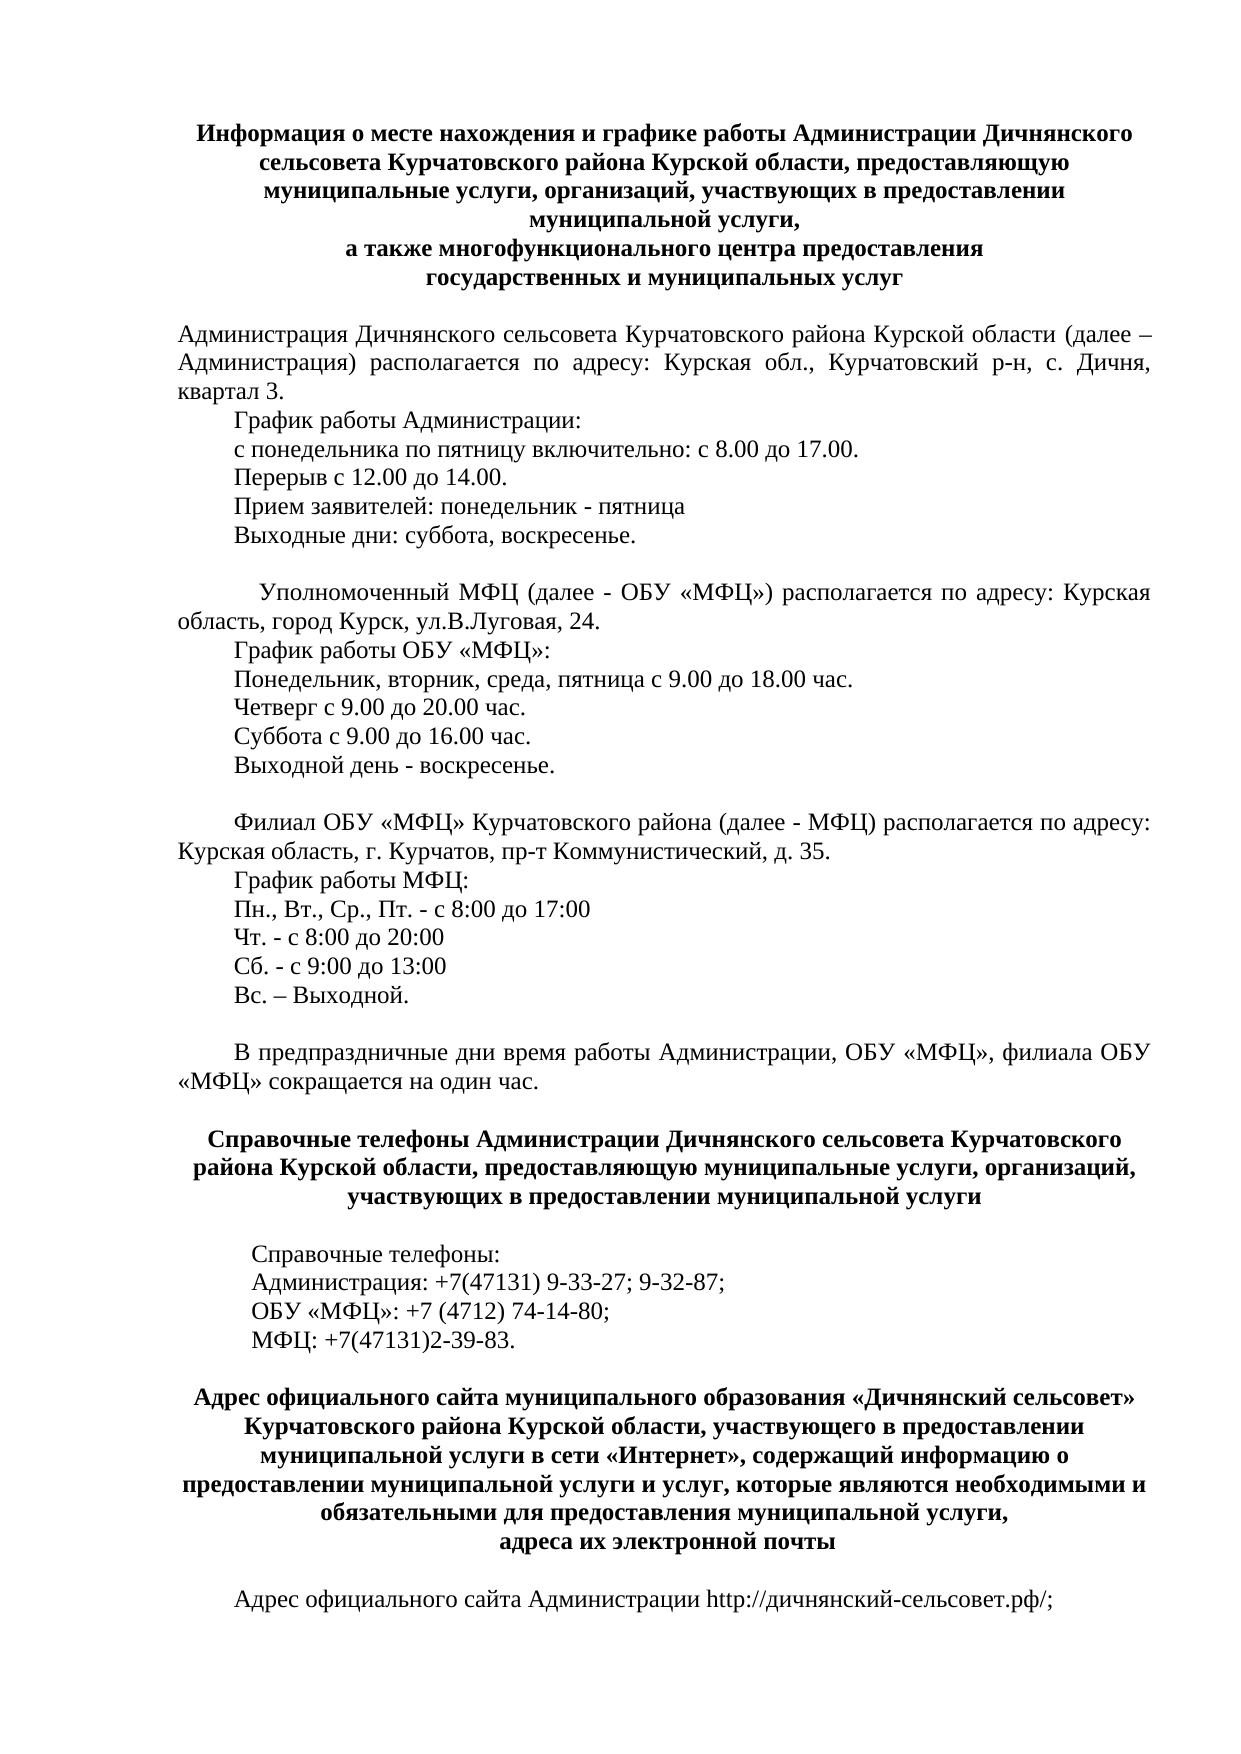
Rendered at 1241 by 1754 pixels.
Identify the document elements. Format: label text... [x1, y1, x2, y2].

text Справочные телефоны: [251, 1239, 1152, 1267]
text Уполномоченный МФЦ (далее - ОБУ «МФЦ») располагается по адресу: Курская область, город Курск, ул.В.Луговая, 24. [177, 577, 1152, 635]
text Адрес официального сайта муниципального образования «Дичнянский сельсовет» Курчатовского района Курской области, участвующего в предоставлении муниципальной услуги в сети «Интернет», содержащий информацию о предоставлении муниципальной услуги и услуг, которые являются необходимыми и обязательными для предоставления муниципальной услуги, [177, 1382, 1152, 1526]
text Чт. - с 8:00 до 20:00 [177, 922, 1152, 951]
text а также многофункционального центра предоставления [177, 233, 1152, 262]
text График работы МФЦ: [177, 865, 1152, 894]
text МФЦ: +7(47131)2-39-83. [251, 1325, 1152, 1354]
text Перерыв с 12.00 до 14.00. [177, 462, 1152, 491]
text Адрес официального сайта Администрации http://дичнянский-сельсовет.рф/; [177, 1584, 1152, 1612]
text График работы ОБУ «МФЦ»: [177, 635, 1152, 664]
text Четверг с 9.00 до 20.00 час. [177, 692, 1152, 721]
text ОБУ «МФЦ»: +7 (4712) 74-14-80; [251, 1296, 1152, 1325]
text Администрация: +7(47131) 9-33-27; 9-32-87; [251, 1267, 1152, 1296]
text Вс. – Выходной. [177, 980, 1152, 1009]
text График работы Администрации: [177, 405, 1152, 434]
text Суббота с 9.00 до 16.00 час. [177, 721, 1152, 750]
text адреса их электронной почты [177, 1526, 1152, 1555]
text В предпраздничные дни время работы Администрации, ОБУ «МФЦ», филиала ОБУ «МФЦ» сокращается на один час. [177, 1037, 1152, 1095]
text Администрация Дичнянского сельсовета Курчатовского района Курской области (далее – Администрация) располагается по адресу: Курская обл., Курчатовский р-н, с. Дичня, квартал 3. [177, 319, 1152, 405]
text Пн., Вт., Ср., Пт. - с 8:00 до 17:00 [177, 894, 1152, 922]
text Прием заявителей: понедельник - пятница [177, 491, 1152, 520]
text Понедельник, вторник, среда, пятница с 9.00 до 18.00 час. [177, 664, 1152, 692]
text Выходной день - воскресенье. [177, 750, 1152, 779]
text Филиал ОБУ «МФЦ» Курчатовского района (далее - МФЦ) располагается по адресу: Курская область, г. Курчатов, пр-т Коммунистический, д. 35. [177, 807, 1152, 865]
text Справочные телефоны Администрации Дичнянского сельсовета Курчатовского района Курской области, предоставляющую муниципальные услуги, организаций, [177, 1124, 1152, 1181]
text участвующих в предоставлении муниципальной услуги [177, 1181, 1152, 1210]
text Информация о месте нахождения и графике работы Администрации Дичнянского сельсовета Курчатовского района Курской области, предоставляющую муниципальные услуги, организаций, участвующих в предоставлении муниципальной услуги, [177, 118, 1152, 233]
text с понедельника по пятницу включительно: с 8.00 до 17.00. [177, 434, 1152, 462]
text Выходные дни: суббота, воскресенье. [177, 520, 1152, 549]
text государственных и муниципальных услуг [177, 262, 1152, 291]
text Сб. - с 9:00 до 13:00 [177, 951, 1152, 980]
